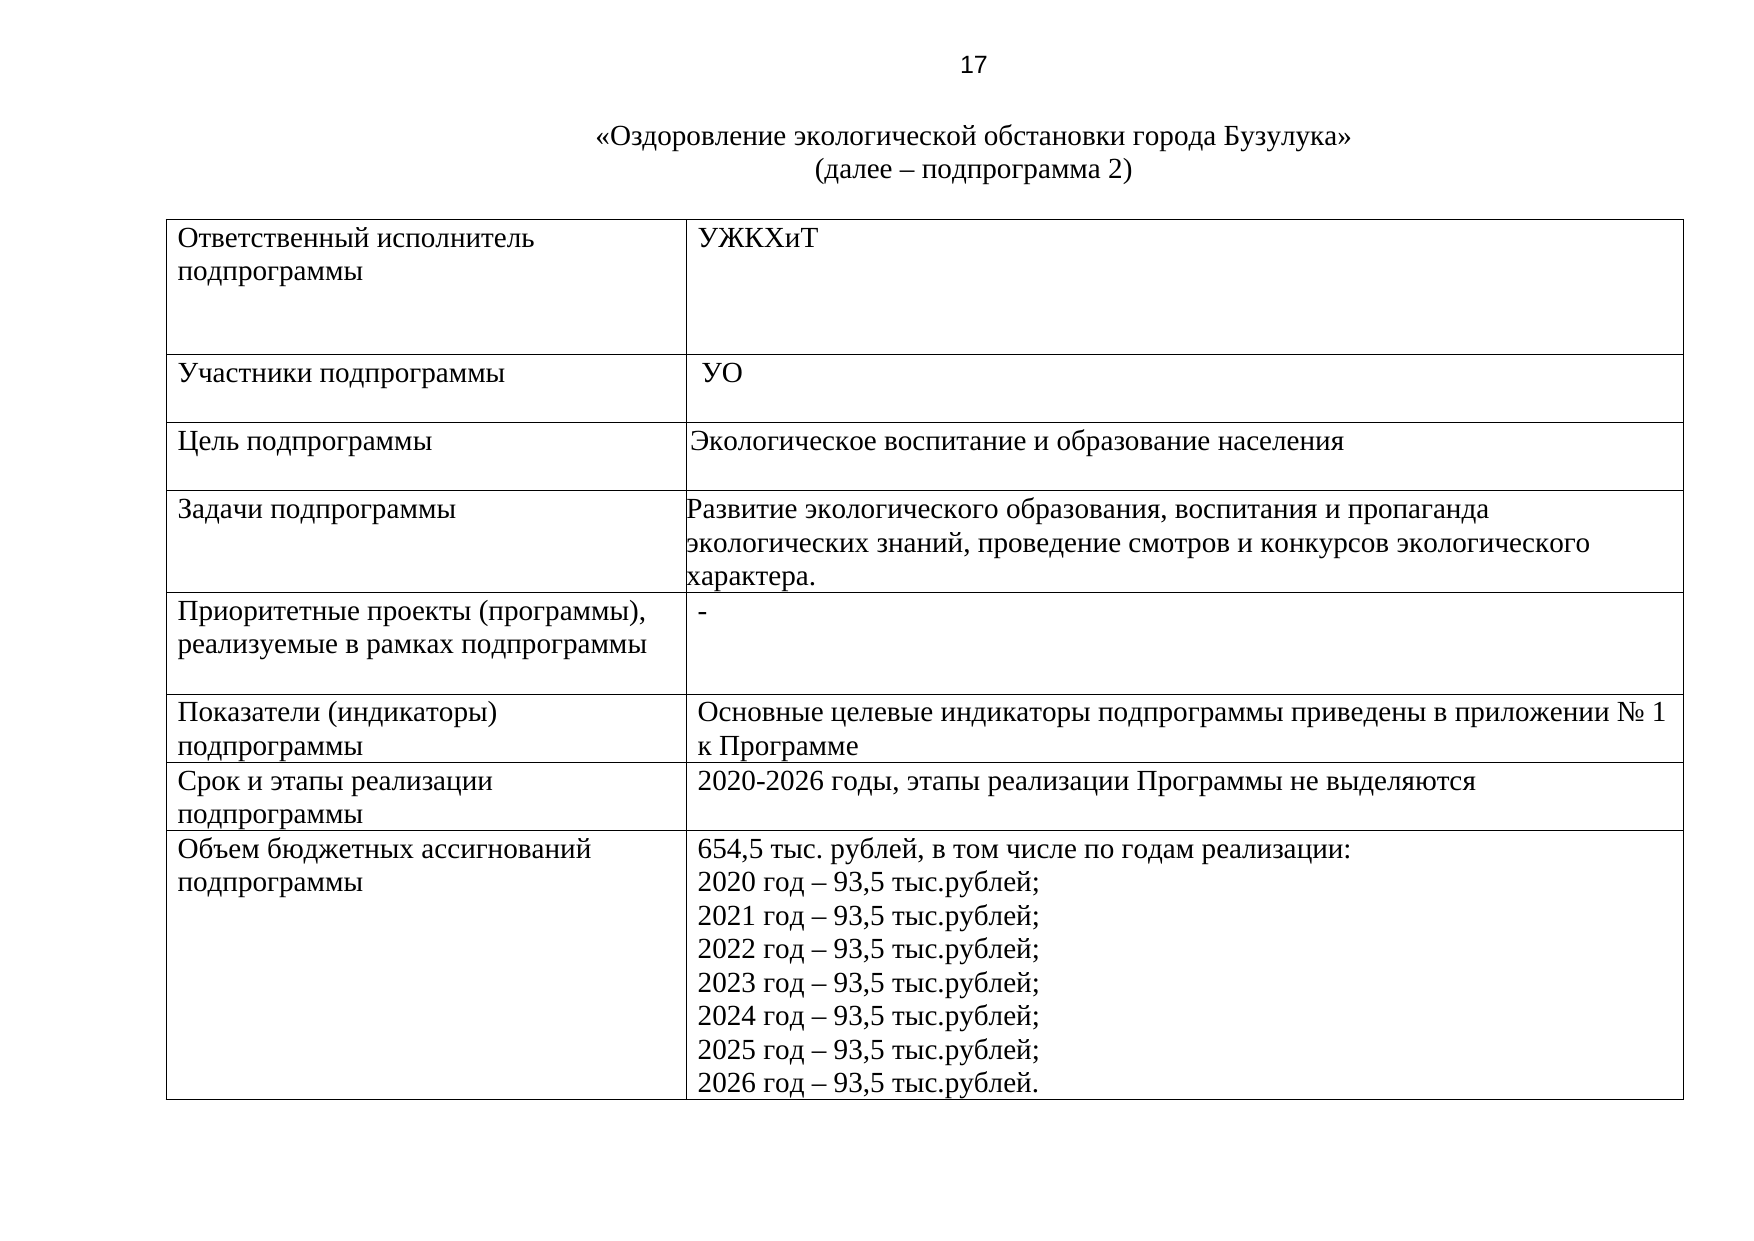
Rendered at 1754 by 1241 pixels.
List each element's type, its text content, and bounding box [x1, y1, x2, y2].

table_cell Развитие экологического образования, воспитания и пропаганда экологических знаний, проведение смотров и конкурсов экологического характера. [687, 491, 1683, 592]
table_cell 654,5 тыс. рублей, в том числе по годам реализации: 2020 год – 93,5 тыс.рублей; 2021 год – 93,5 тыс.рублей; 2022 год – 93,5 тыс.рублей; 2023 год – 93,5 тыс.рублей; 2024 год – 93,5 тыс.рублей; 2025 год – 93,5 тыс.рублей; 2026 год – 93,5 тыс.рублей. [687, 831, 1683, 1099]
table_header Ответственный исполнитель подпрограммы [167, 220, 686, 354]
table_cell УО [687, 355, 1683, 422]
table_cell Задачи подпрограммы [167, 491, 686, 592]
table_cell Цель подпрограммы [167, 423, 686, 490]
table_header УЖКХиТ [687, 220, 1683, 354]
text (далее – подпрограмма 2) [177, 152, 1695, 185]
table_cell Объем бюджетных ассигнований подпрограммы [167, 831, 686, 1099]
table_cell Экологическое воспитание и образование населения [687, 423, 1683, 490]
table_cell Основные целевые индикаторы подпрограммы приведены в приложении № 1 к Программе [687, 695, 1683, 762]
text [177, 118, 1695, 152]
table_cell Срок и этапы реализации подпрограммы [167, 763, 686, 830]
table_cell Показатели (индикаторы) подпрограммы [167, 695, 686, 762]
table_cell 2020-2026 годы, этапы реализации Программы не выделяются [687, 763, 1683, 830]
table_cell Приоритетные проекты (программы), реализуемые в рамках подпрограммы [167, 593, 686, 693]
table_cell Участники подпрограммы [167, 355, 686, 422]
table_cell - [687, 593, 1683, 693]
